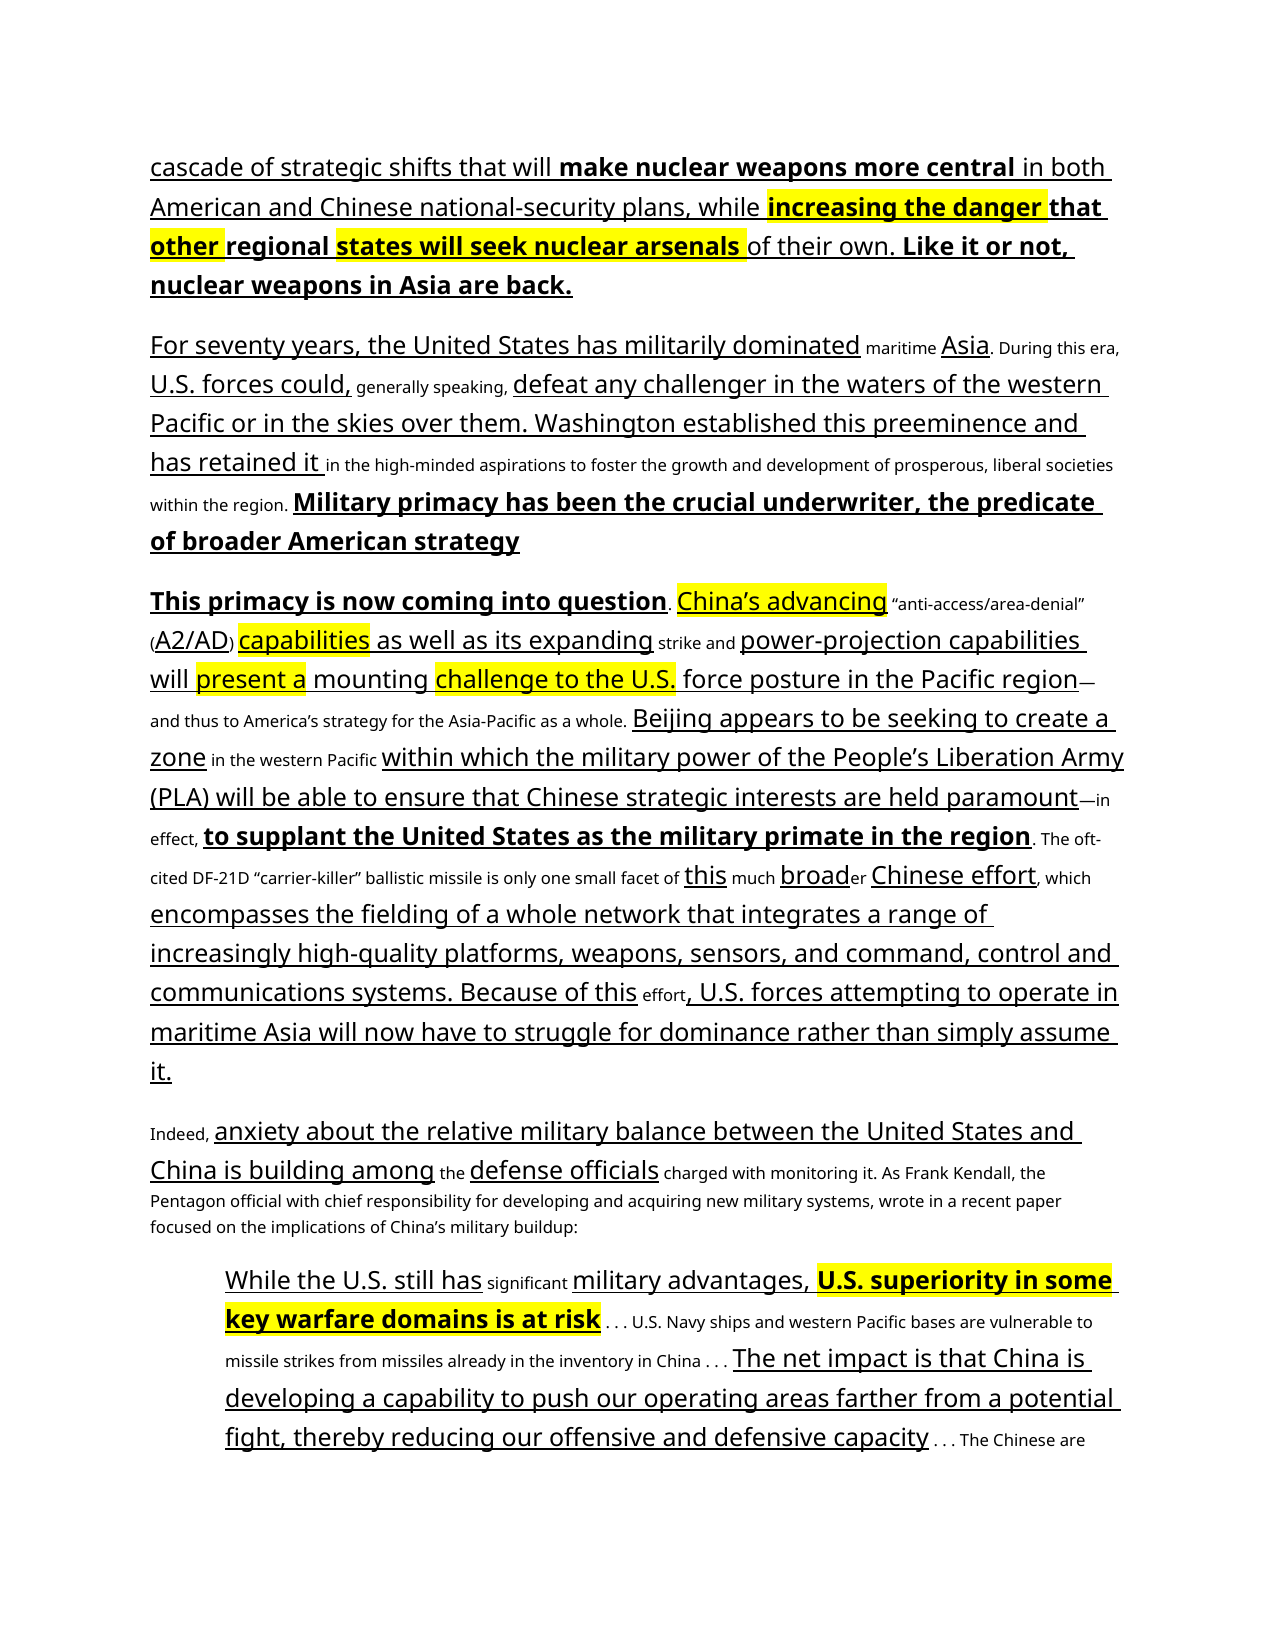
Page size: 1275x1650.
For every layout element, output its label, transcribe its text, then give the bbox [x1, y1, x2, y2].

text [150, 150, 1125, 302]
text For seventy years, the United States has militarily dominated maritime Asia. During this era, U.S. forces could, generally speaking, defeat any challenger in the waters of the western Pacific or in the skies over them. Washington established this preeminence and has retained it in the high-minded aspirations to foster the growth and development of prosperous, liberal societies within the region. Military primacy has been the crucial underwriter, the predicate of broader American strategy [150, 327, 1125, 557]
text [225, 1263, 1125, 1453]
text Indeed, anxiety about the relative military balance between the United States and China is building among the defense officials charged with monitoring it. As Frank Kendall, the Pentagon official with chief responsibility for developing and acquiring new military systems, wrote in a recent paper focused on the implications of China’s military buildup: [150, 1113, 1125, 1239]
text This primacy is now coming into question. China’s advancing “anti-access/area-denial” (A2/AD) capabilities as well as its expanding strike and power-projection capabilities will present a mounting challenge to the U.S. force posture in the Pacific region—and thus to America’s strategy for the Asia-Pacific as a whole. Beijing appears to be seeking to create a zone in the western Pacific within which the military power of the People’s Liberation Army (PLA) will be able to ensure that Chinese strategic interests are held paramount—in effect, to supplant the United States as the military primate in the region. The oft-cited DF-21D “carrier-killer” ballistic missile is only one small facet of this much broader Chinese effort, which encompasses the fielding of a whole network that integrates a range of increasingly high-quality platforms, weapons, sensors, and command, control and communications systems. Because of this effort, U.S. forces attempting to operate in maritime Asia will now have to struggle for dominance rather than simply assume it. [150, 583, 1125, 1087]
